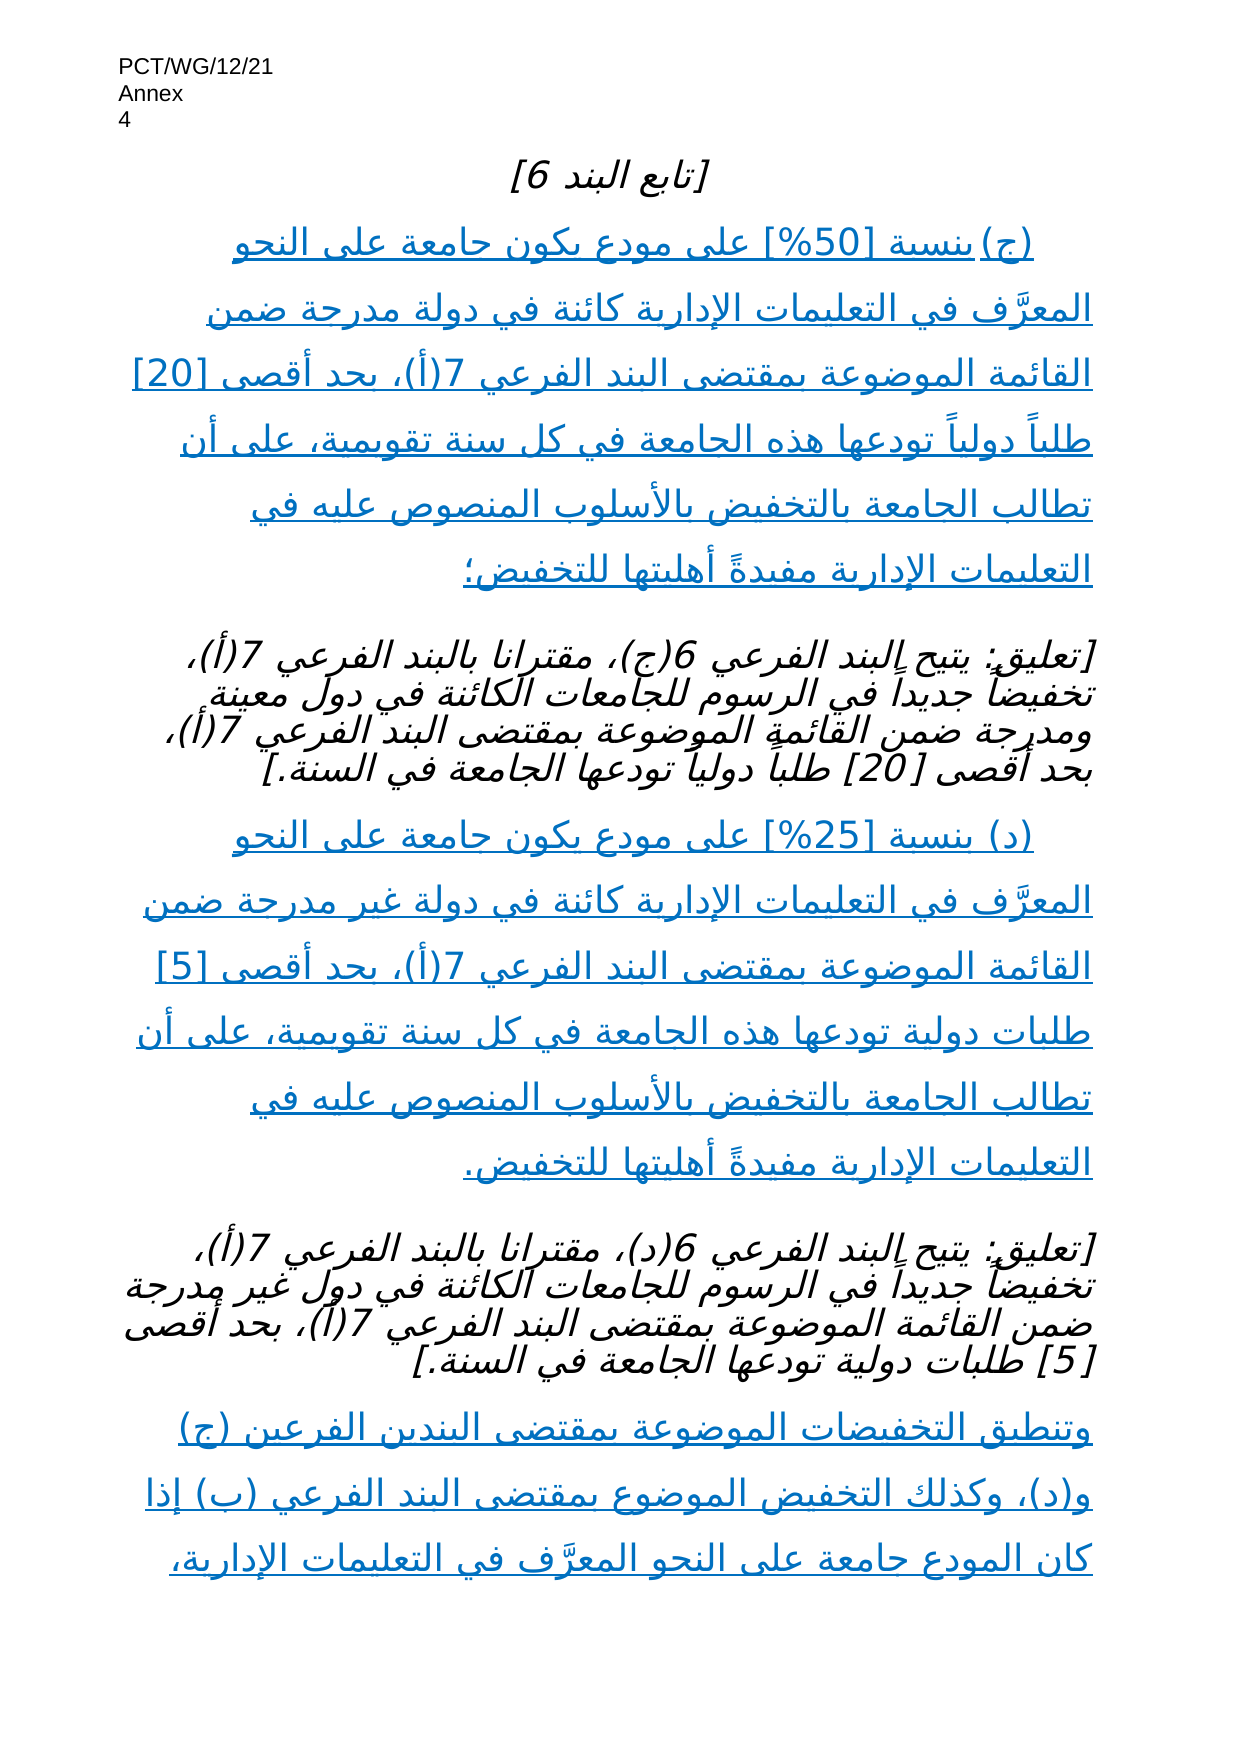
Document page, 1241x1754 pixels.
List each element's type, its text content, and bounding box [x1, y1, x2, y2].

text [تعليق: يتيح البند الفرعي 6(د)، مقترانا بالبند الفرعي 7(أ)، تخفيضاً جديداً في الرسوم للجامعات الكائنة في دول غير مدرجة ضمن القائمة الموضوعة بمقتضى البند الفرعي 7(أ)، بحد أقصى [5] طلبات دولية تودعها الجامعة في السنة.] [118, 1231, 1092, 1381]
text (ج) بنسبة [50%] على مودع يكون جامعة على النحو المعرَّف في التعليمات الإدارية كائنة في دولة مدرجة ضمن القائمة الموضوعة بمقتضى البند الفرعي 7(أ)، بحد أقصى [20] طلباً دولياً تودعها هذه الجامعة في كل سنة تقويمية، على أن تطالب الجامعة بالتخفيض بالأسلوب المنصوص عليه في التعليمات الإدارية مفيدةً أهليتها للتخفيض؛ [118, 221, 1093, 592]
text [118, 1406, 1093, 1581]
text (د) بنسبة [25%] على مودع يكون جامعة على النحو المعرَّف في التعليمات الإدارية كائنة في دولة غير مدرجة ضمن القائمة الموضوعة بمقتضى البند الفرعي 7(أ)، بحد أقصى [5] طلبات دولية تودعها هذه الجامعة في كل سنة تقويمية، على أن تطالب الجامعة بالتخفيض بالأسلوب المنصوص عليه في التعليمات الإدارية مفيدةً أهليتها للتخفيض. [118, 813, 1093, 1184]
text [تعليق: يتيح البند الفرعي 6(ج)، مقترانا بالبند الفرعي 7(أ)، تخفيضاً جديداً في الرسوم للجامعات الكائنة في دول معينة ومدرجة ضمن القائمة الموضوعة بمقتضى البند الفرعي 7(أ)، بحد أقصى [20] طلباً دولياً تودعها الجامعة في السنة.] [118, 638, 1092, 788]
text [تابع البند 6] [118, 158, 1092, 196]
